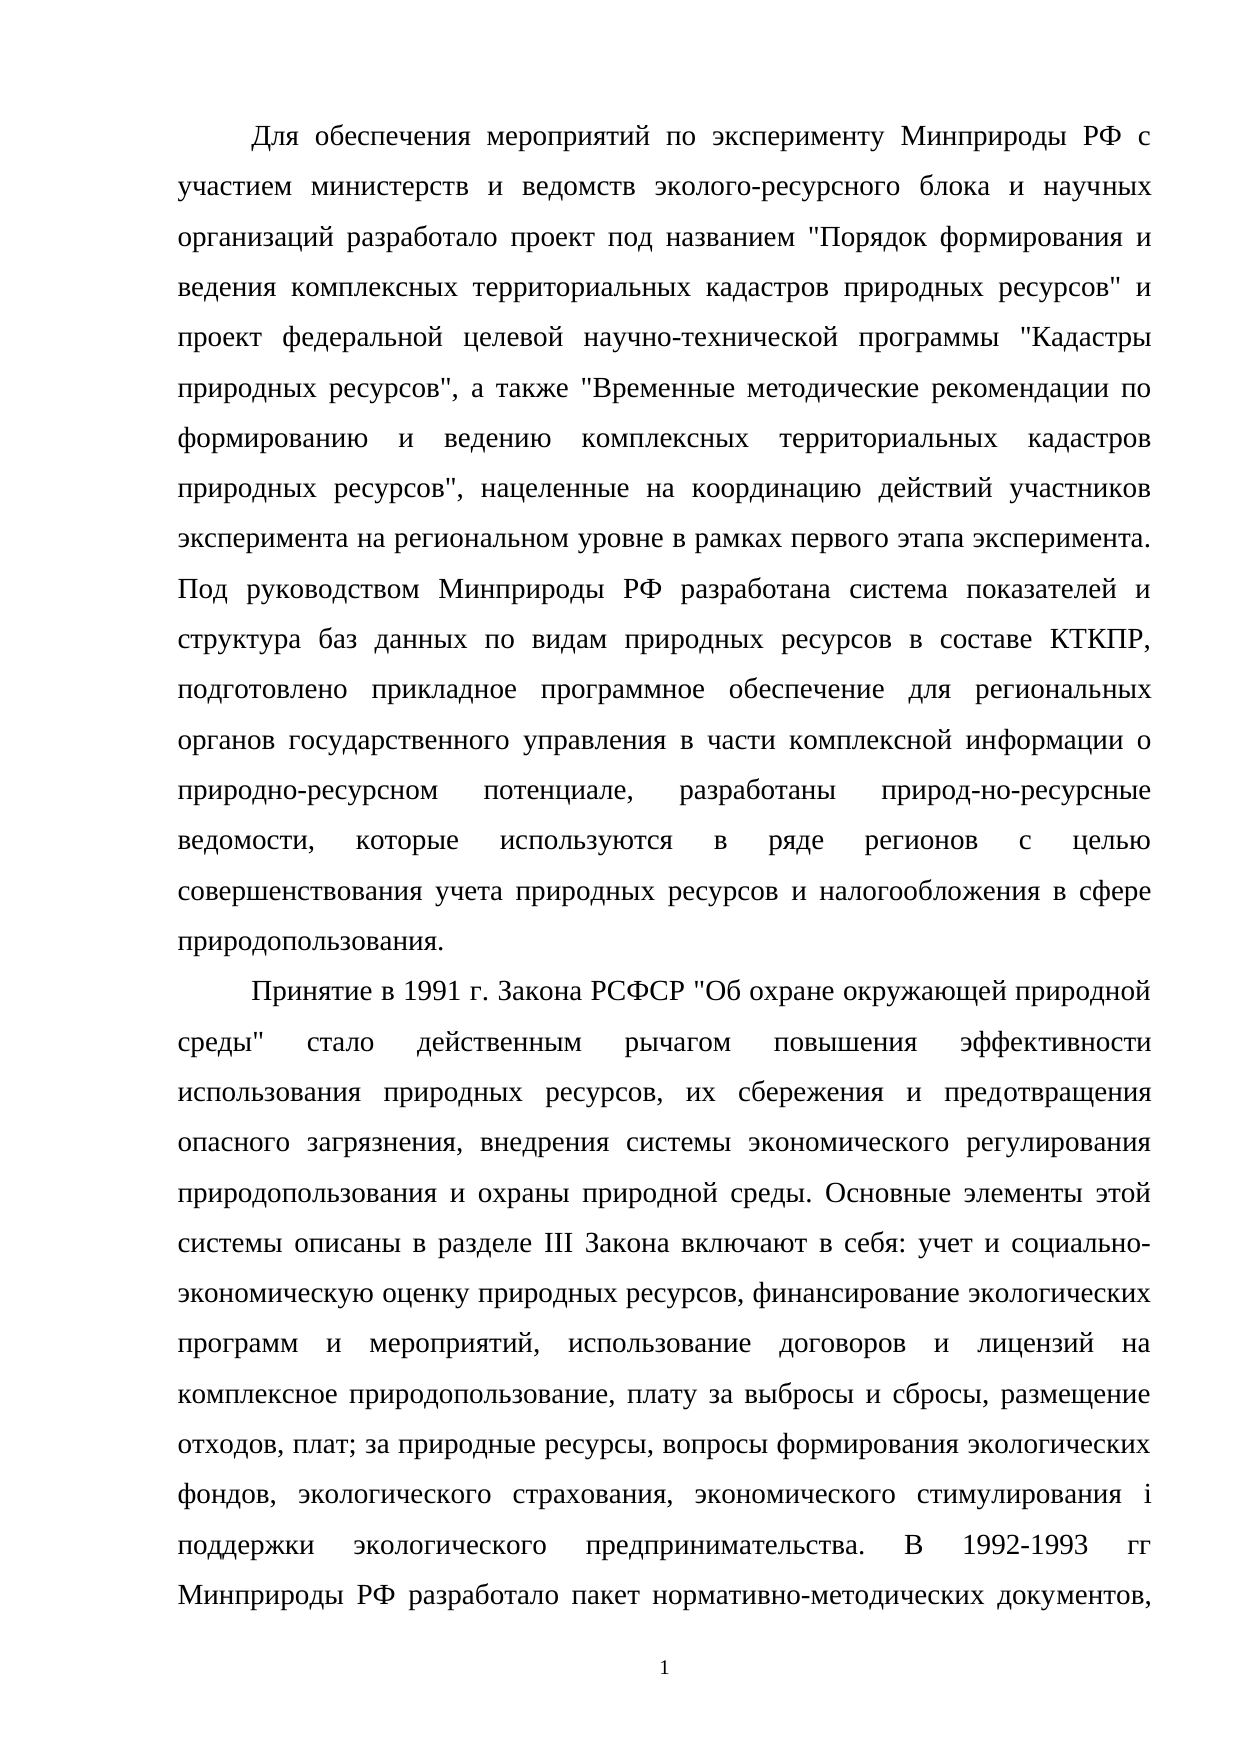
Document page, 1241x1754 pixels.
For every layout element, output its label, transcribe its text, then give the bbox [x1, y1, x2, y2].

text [177, 973, 1152, 1611]
text Для обеспечения мероприятий по эксперименту Минприроды РФ с участием министерств и ведомств эколого-ресурсного блока и научных организаций разработало проект под названием "Порядок формирования и ведения комплексных территориальных кадастров природных ресурсов" и проект федеральной целевой научно-технической программы "Кадастры природных ресурсов", а также "Временные методические рекомендации по формированию и ведению комплексных территориальных кадастров природных ресурсов", нацеленные на координацию действий участников эксперимента на региональном уровне в рамках первого этапа эксперимента. Под руководством Минприроды РФ разработана система показателей и структура баз данных по видам природных ресурсов в составе КТКПР, подготовлено прикладное программное обеспечение для региональных органов государственного управления в части комплексной информации о природно-ресурсном потенциале, разработаны природ-но-ресурсные ведомости, которые используются в ряде регионов с целью совершенствования учета природных ресурсов и налогообложения в сфере природопользования. [177, 118, 1152, 957]
